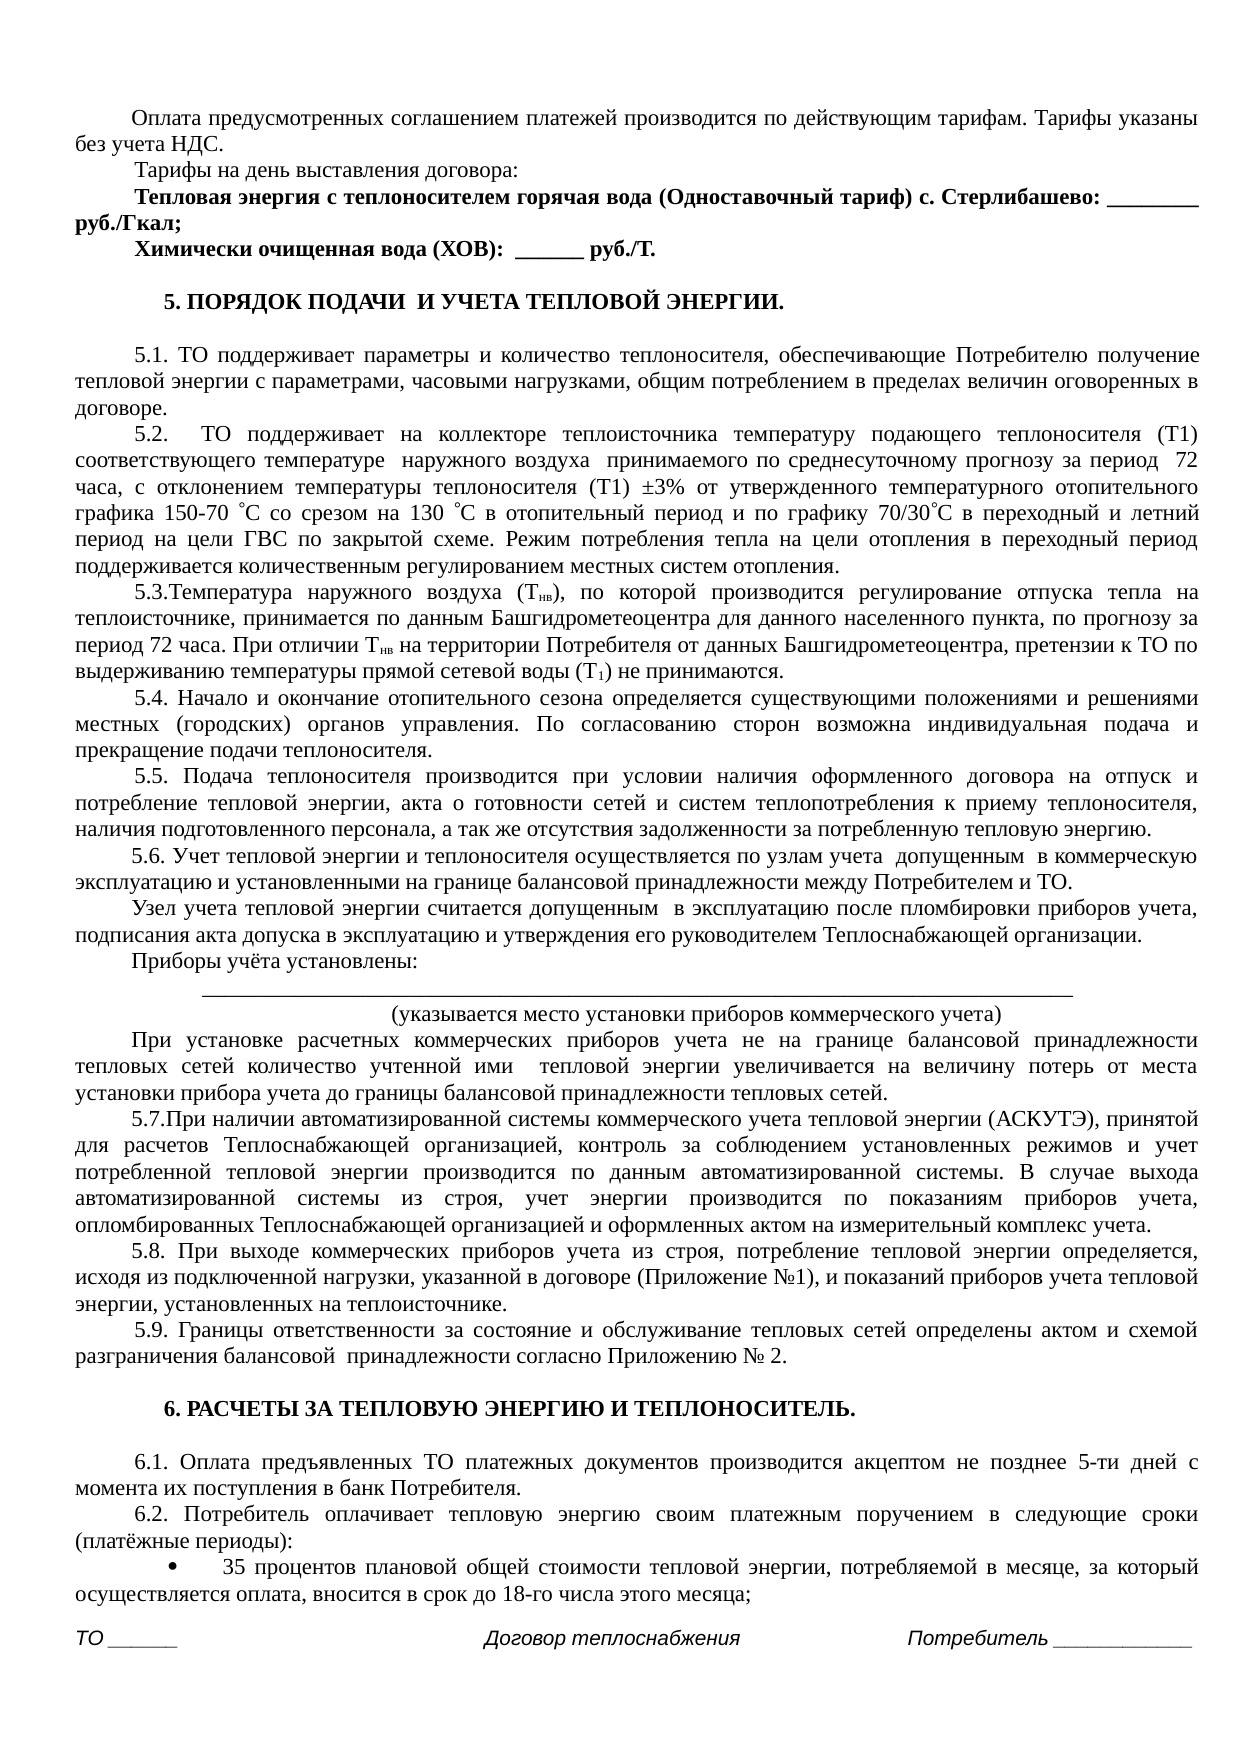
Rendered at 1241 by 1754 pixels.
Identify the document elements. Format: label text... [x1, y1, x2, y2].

text Узел учета тепловой энергии считается допущенным в эксплуатацию после пломбировки приборов учета, подписания акта допуска в эксплуатацию и утверждения его руководителем Теплоснабжающей организации. [75, 894, 1200, 947]
text Оплата предусмотренных соглашением платежей производится по действующим тарифам. Тарифы указаны без учета НДС. [75, 104, 1200, 156]
text 5.1. ТО поддерживает параметры и количество теплоносителя, обеспечивающие Потребителю получение тепловой энергии с параметрами, часовыми нагрузками, общим потреблением в пределах величин оговоренных в договоре. [75, 341, 1200, 420]
text 6.1. Оплата предъявленных ТО платежных документов производится акцептом не позднее 5-ти дней с момента их поступления в банк Потребителя. [75, 1448, 1200, 1501]
text При установке расчетных коммерческих приборов учета не на границе балансовой принадлежности тепловых сетей количество учтенной ими тепловой энергии увеличивается на величину потерь от места установки прибора учета до границы балансовой принадлежности тепловых сетей. [75, 1026, 1200, 1105]
list 35 процентов плановой общей стоимости тепловой энергии, потребляемой в месяце, за который осуществляется оплата, вносится в срок до 18-го числа этого месяца; [75, 1553, 1200, 1606]
text 5.3.Температура наружного воздуха (Тнв), по которой производится регулирование отпуска тепла на теплоисточнике, принимается по данным Башгидрометеоцентра для данного населенного пункта, по прогнозу за период 72 часа. При отличии Тнв на территории Потребителя от данных Башгидрометеоцентра, претензии к ТО по выдерживанию температуры прямой сетевой воды (Т1) не принимаются. [75, 578, 1200, 683]
text 5.6. Учет тепловой энергии и теплоносителя осуществляется по узлам учета допущенным в коммерческую эксплуатацию и установленными на границе балансовой принадлежности между Потребителем и ТО. [75, 842, 1200, 894]
text 5.4. Начало и окончание отопительного сезона определяется существующими положениями и решениями местных (городских) органов управления. По согласованию сторон возможна индивидуальная подача и прекращение подачи теплоносителя. [75, 683, 1200, 763]
text ____________________________________________________________________________ [75, 973, 1200, 1000]
text 5.9. Границы ответственности за состояние и обслуживание тепловых сетей определены актом и схемой разграничения балансовой принадлежности согласно Приложению № 2. [75, 1316, 1200, 1369]
text 6. РАСЧЕТЫ ЗА ТЕПЛОВУЮ ЭНЕРГИЮ И ТЕПЛОНОСИТЕЛЬ. [75, 1395, 1200, 1421]
text 5.2. ТО поддерживает на коллекторе теплоисточника температуру подающего теплоносителя (Т1) соответствующего температуре наружного воздуха принимаемого по среднесуточному прогнозу за период 72 часа, с отклонением температуры теплоносителя (Т1) ±3% от утвержденного температурного отопительного графика 150-70 С со срезом на 130 С в отопительный период и по графику 70/30С в переходный и летний период на цели ГВС по закрытой схеме. Режим потребления тепла на цели отопления в переходный период поддерживается количественным регулированием местных систем отопления. [75, 420, 1200, 578]
text Приборы учёта установлены: [131, 947, 1200, 973]
text 6.2. Потребитель оплачивает тепловую энергию своим платежным поручением в следующие сроки (платёжные периоды): [75, 1501, 1200, 1553]
text 5.7.При наличии автоматизированной системы коммерческого учета тепловой энергии (АСКУТЭ), принятой для расчетов Теплоснабжающей организацией, контроль за соблюдением установленных режимов и учет потребленной тепловой энергии производится по данным автоматизированной системы. В случае выхода автоматизированной системы из строя, учет энергии производится по показаниям приборов учета, опломбированных Теплоснабжающей организацией и оформленных актом на измерительный комплекс учета. [75, 1105, 1200, 1237]
text Тепловая энергия с теплоносителем горячая вода (Одноставочный тариф) с. Стерлибашево: ________ руб./Гкал; [75, 183, 1200, 236]
text 5.5. Подача теплоносителя производится при условии наличия оформленного договора на отпуск и потребление тепловой энергии, акта о готовности сетей и систем теплопотребления к приему теплоносителя, наличия подготовленного персонала, а так же отсутствия задолженности за потребленную тепловую энергию. [75, 763, 1200, 842]
text (указывается место установки приборов коммерческого учета) [149, 1000, 1200, 1026]
text Тарифы на день выставления договора: [75, 156, 1200, 183]
text 5. ПОРЯДОК ПОДАЧИ И УЧЕТА ТЕПЛОВОЙ ЭНЕРГИИ. [75, 288, 1200, 314]
text 5.8. При выходе коммерческих приборов учета из строя, потребление тепловой энергии определяется, исходя из подключенной нагрузки, указанной в договоре (Приложение №1), и показаний приборов учета тепловой энергии, установленных на теплоисточнике. [75, 1237, 1200, 1316]
text Химически очищенная вода (ХОВ): ______ руб./Т. [75, 236, 1200, 262]
